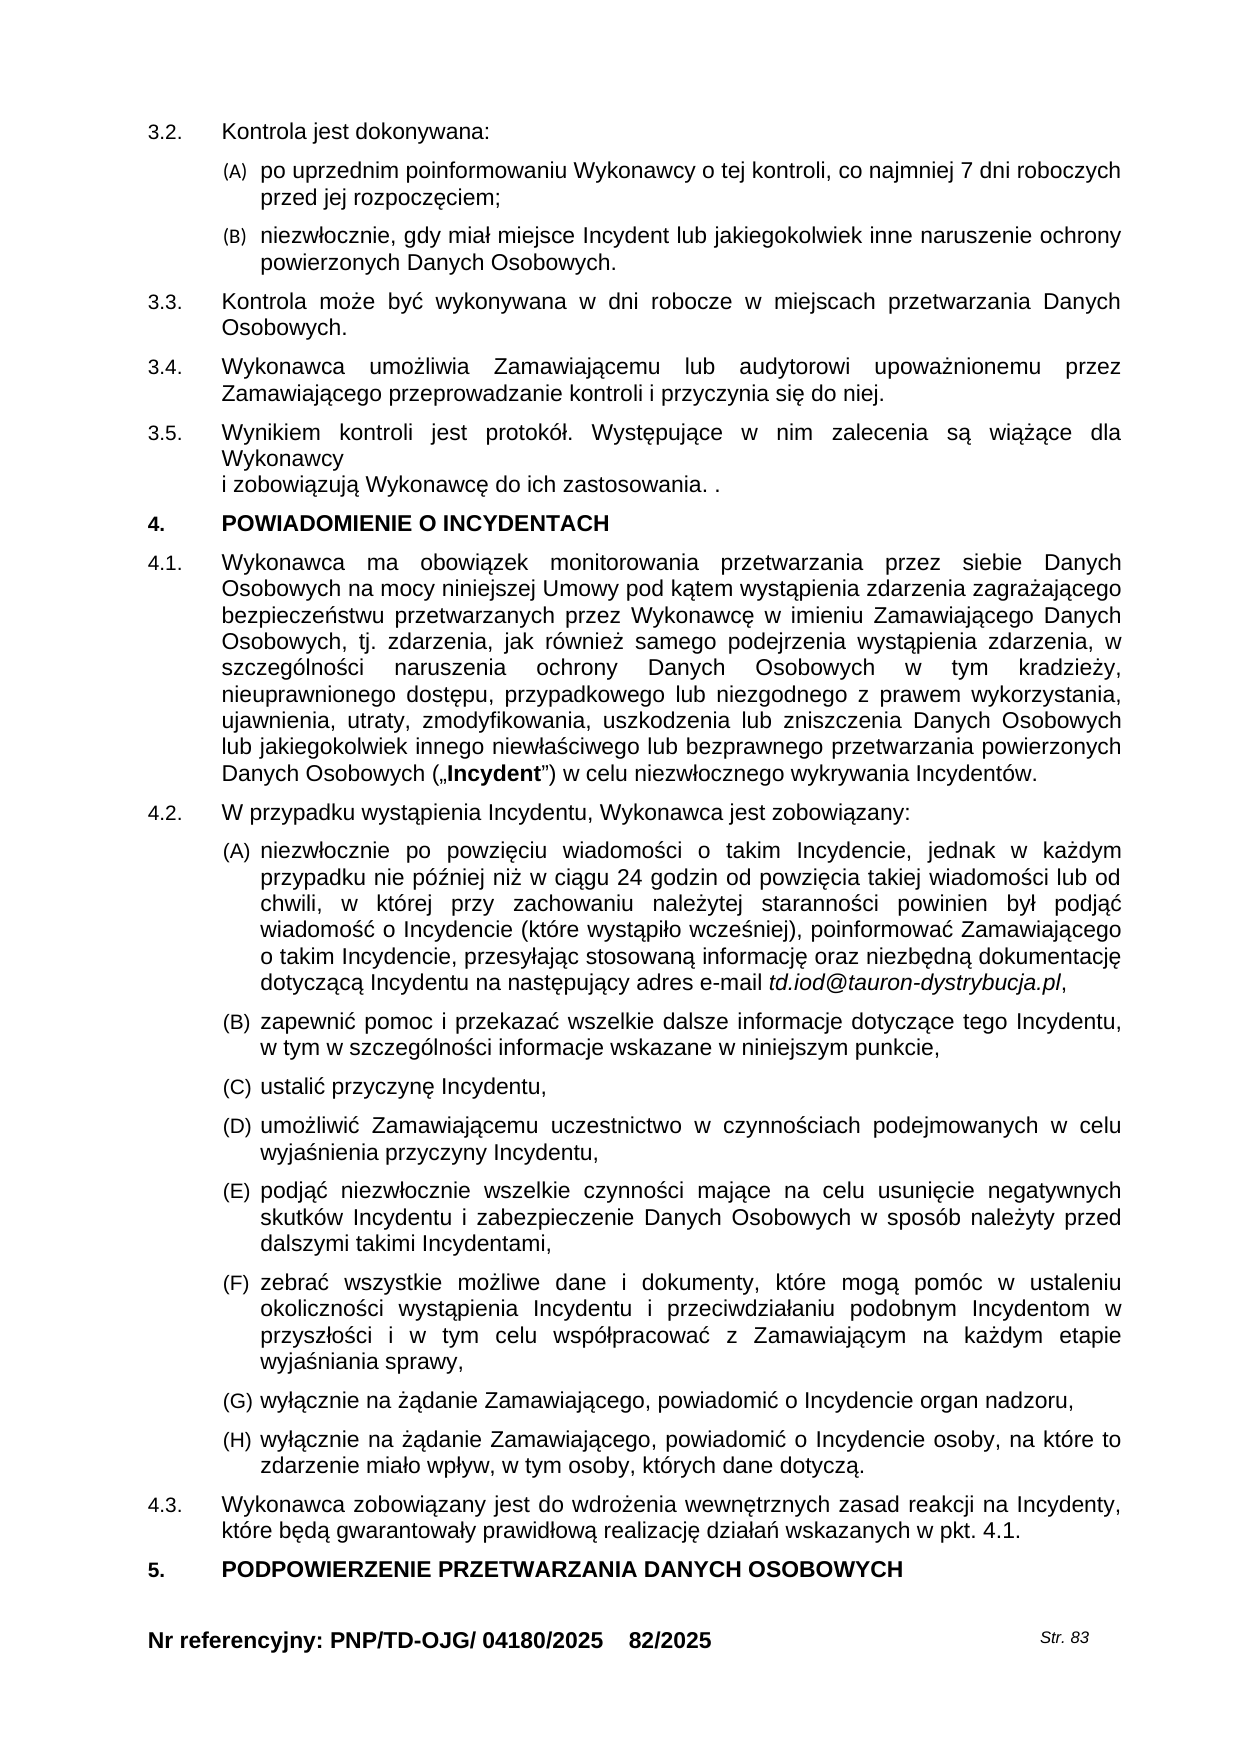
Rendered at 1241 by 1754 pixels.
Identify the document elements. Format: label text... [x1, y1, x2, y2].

list podjąć niezwłocznie wszelkie czynności mające na celu usunięcie negatywnych skutków Incydentu i zabezpieczenie Danych Osobowych w sposób należyty przed dalszymi takimi Incydentami, [223, 1177, 1122, 1256]
list umożliwić Zamawiającemu uczestnictwo w czynnościach podejmowanych w celu wyjaśnienia przyczyny Incydentu, [223, 1112, 1122, 1165]
list po uprzednim poinformowaniu Wykonawcy o tej kontroli, co najmniej 7 dni roboczych przed jej rozpoczęciem; [223, 157, 1122, 210]
list wyłącznie na żądanie Zamawiającego, powiadomić o Incydencie organ nadzoru, [223, 1387, 1122, 1413]
list niezwłocznie, gdy miał miejsce Incydent lub jakiegokolwiek inne naruszenie ochrony powierzonych Danych Osobowych. [223, 222, 1122, 276]
list Kontrola może być wykonywana w dni robocze w miejscach przetwarzania Danych Osobowych. [148, 288, 1122, 341]
list Kontrola jest dokonywana: [148, 118, 1122, 144]
list zapewnić pomoc i przekazać wszelkie dalsze informacje dotyczące tego Incydentu, w tym w szczególności informacje wskazane w niniejszym punkcie, [223, 1008, 1122, 1061]
list Wykonawca umożliwia Zamawiającemu lub audytorowi upoważnionemu przez Zamawiającego przeprowadzanie kontroli i przyczynia się do niej. [148, 353, 1122, 406]
list niezwłocznie po powzięciu wiadomości o takim Incydencie, jednak w każdym przypadku nie później niż w ciągu 24 godzin od powzięcia takiej wiadomości lub od chwili, w której przy zachowaniu należytej staranności powinien był podjąć wiadomość o Incydencie (które wystąpiło wcześniej), poinformować Zamawiającego o takim Incydencie, przesyłając stosowaną informację oraz niezbędną dokumentację dotyczącą Incydentu na następujący adres e-mail td.iod@tauron-dystrybucja.pl, [223, 837, 1122, 996]
list wyłącznie na żądanie Zamawiającego, powiadomić o Incydencie osoby, na które to zdarzenie miało wpływ, w tym osoby, których dane dotyczą. [223, 1426, 1122, 1478]
list ustalić przyczynę Incydentu, [223, 1073, 1122, 1099]
list POWIADOMIENIE O INCYDENTACH [148, 510, 1122, 536]
list Wykonawca ma obowiązek monitorowania przetwarzania przez siebie Danych Osobowych na mocy niniejszej Umowy pod kątem wystąpienia zdarzenia zagrażającego bezpieczeństwu przetwarzanych przez Wykonawcę w imieniu Zamawiającego Danych Osobowych, tj. zdarzenia, jak również samego podejrzenia wystąpienia zdarzenia, w szczególności naruszenia ochrony Danych Osobowych w tym kradzieży, nieuprawnionego dostępu, przypadkowego lub niezgodnego z prawem wykorzystania, ujawnienia, utraty, zmodyfikowania, uszkodzenia lub zniszczenia Danych Osobowych lub jakiegokolwiek innego niewłaściwego lub bezprawnego przetwarzania powierzonych Danych Osobowych („Incydent”) w celu niezwłocznego wykrywania Incydentów. [148, 549, 1122, 786]
list W przypadku wystąpienia Incydentu, Wykonawca jest zobowiązany: [148, 798, 1122, 825]
list Wynikiem kontroli jest protokół. Występujące w nim zalecenia są wiążące dla Wykonawcy i zobowiązują Wykonawcę do ich zastosowania. . [148, 418, 1122, 497]
list PODPOWIERZENIE PRZETWARZANIA DANYCH OSOBOWYCH [148, 1556, 1122, 1582]
list zebrać wszystkie możliwe dane i dokumenty, które mogą pomóc w ustaleniu okoliczności wystąpienia Incydentu i przeciwdziałaniu podobnym Incydentom w przyszłości i w tym celu współpracować z Zamawiającym na każdym etapie wyjaśniania sprawy, [223, 1269, 1122, 1374]
list Wykonawca zobowiązany jest do wdrożenia wewnętrznych zasad reakcji na Incydenty, które będą gwarantowały prawidłową realizację działań wskazanych w pkt. 4.1. [148, 1491, 1122, 1543]
